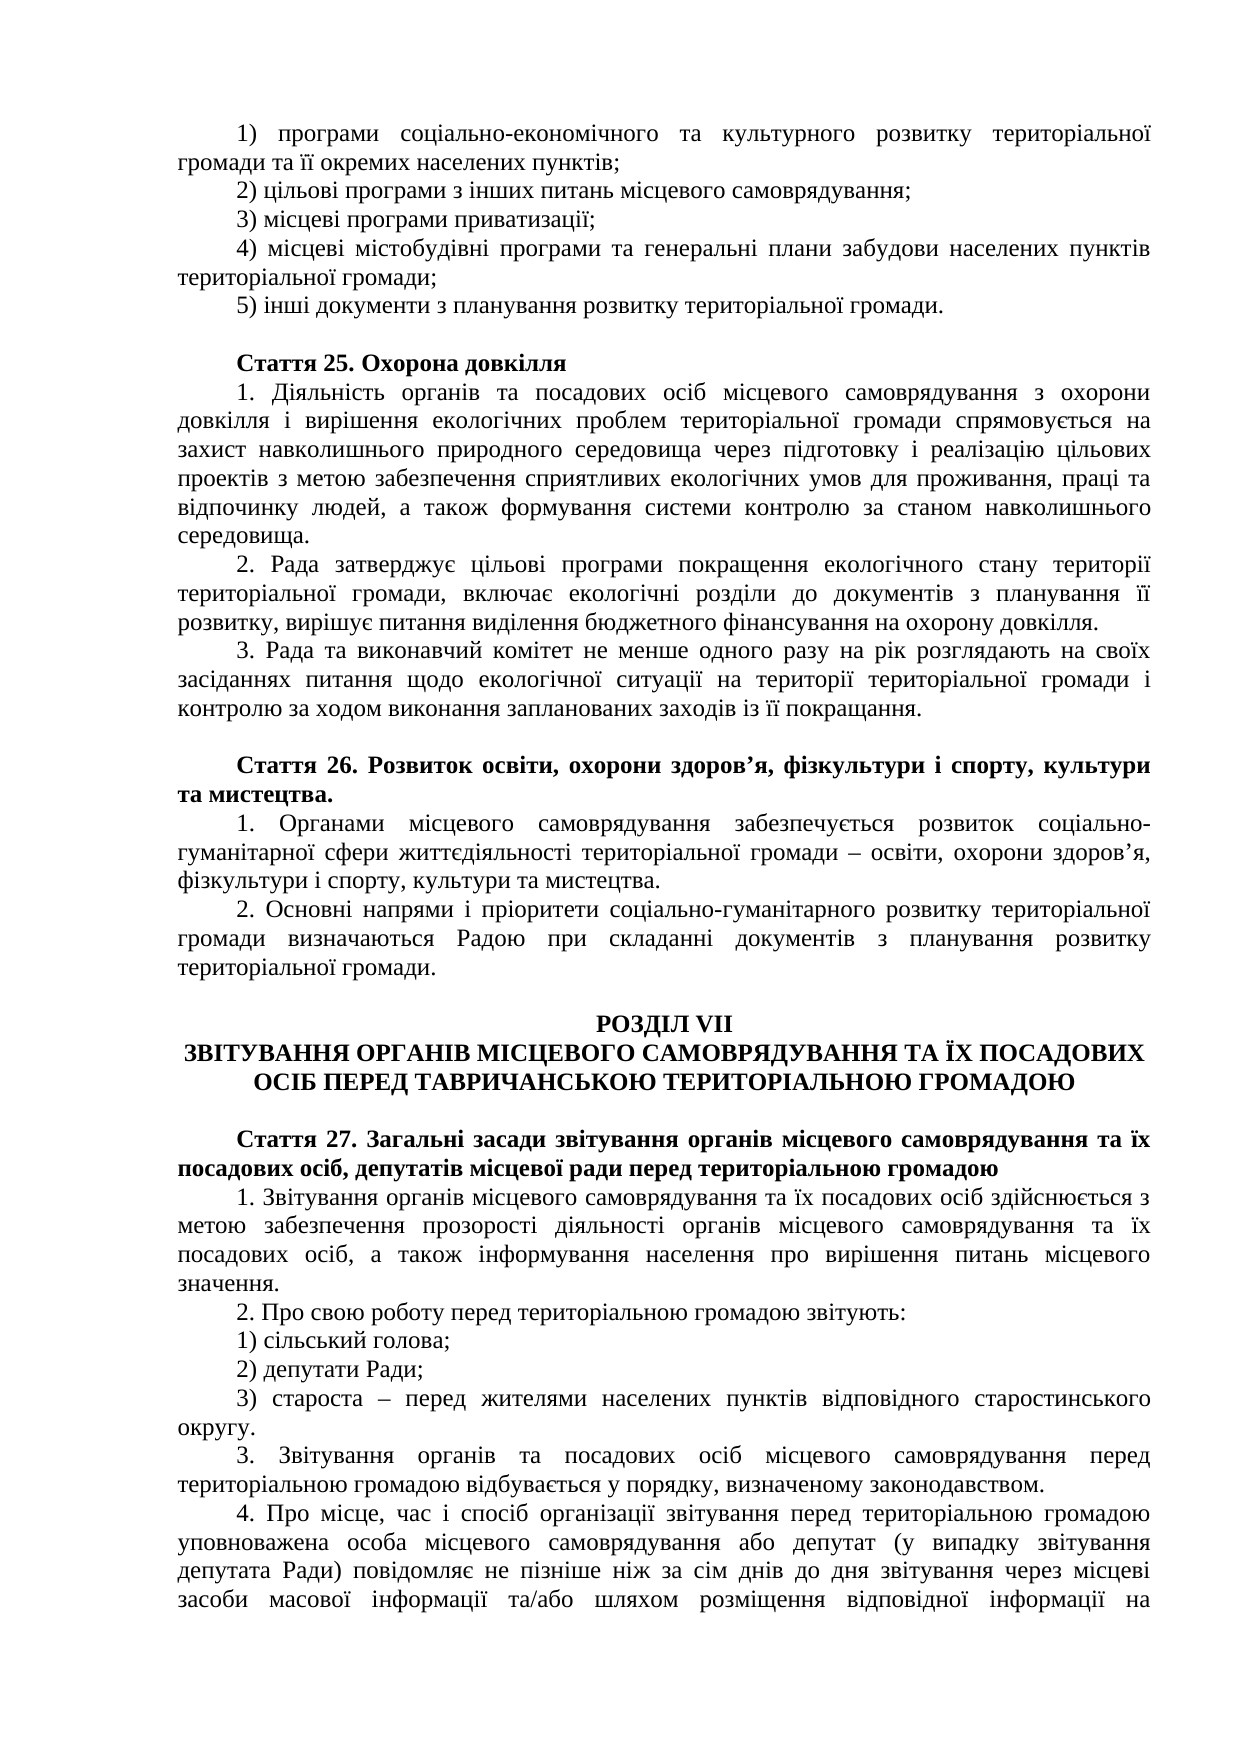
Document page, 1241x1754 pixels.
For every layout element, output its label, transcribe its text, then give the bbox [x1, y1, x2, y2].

text 2) цільові програми з інших питань місцевого самоврядування; [177, 176, 1152, 204]
text 1. Звітування органів місцевого самоврядування та їх посадових осіб здійснюється з метою забезпечення прозорості діяльності органів місцевого самоврядування та їх посадових осіб, а також інформування населення про вирішення питань місцевого значення. [177, 1182, 1152, 1297]
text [177, 1498, 1152, 1613]
text 4) місцеві містобудівні програми та генеральні плани забудови населених пунктів територіальної громади; [177, 233, 1152, 291]
text 5) інші документи з планування розвитку територіальної громади. [177, 291, 1152, 319]
text 2. Основні напрями і пріоритети соціально-гуманітарного розвитку територіальної громади визначаються Радою при складанні документів з планування розвитку територіальної громади. [177, 894, 1152, 981]
text Стаття 25. Охорона довкілля [177, 348, 1152, 377]
text 3) місцеві програми приватизації; [177, 204, 1152, 233]
text Стаття 27. Загальні засади звітування органів місцевого самоврядування та їх посадових осіб, депутатів місцевої ради перед територіальною громадою [177, 1124, 1152, 1182]
text 3. Рада та виконавчий комітет не менше одного разу на рік розглядають на своїх засіданнях питання щодо екологічної ситуації на території територіальної громади і контролю за ходом виконання запланованих заходів із її покращання. [177, 636, 1152, 722]
text 3. Звітування органів та посадових осіб місцевого самоврядування перед територіальною громадою відбувається у порядку, визначеному законодавством. [177, 1441, 1152, 1498]
text ЗВІТУВАННЯ ОРГАНІВ МІСЦЕВОГО САМОВРЯДУВАННЯ ТА ЇХ ПОСАДОВИХ ОСІБ ПЕРЕД ТАВРИЧАНСЬКОЮ ТЕРИТОРІАЛЬНОЮ ГРОМАДОЮ [177, 1038, 1152, 1096]
text 2. Про свою роботу перед територіальною громадою звітують: [177, 1297, 1152, 1326]
text 1) програми соціально-економічного та культурного розвитку територіальної громади та її окремих населених пунктів; [177, 118, 1152, 176]
text 2. Рада затверджує цільові програми покращення екологічного стану території територіальної громади, включає екологічні розділи до документів з планування її розвитку, вирішує питання виділення бюджетного фінансування на охорону довкілля. [177, 549, 1152, 636]
text РОЗДІЛ VІІ [177, 1009, 1152, 1038]
text 1. Органами місцевого самоврядування забезпечується розвиток соціально-гуманітарної сфери життєдіяльності територіальної громади – освіти, охорони здоров’я, фізкультури і спорту, культури та мистецтва. [177, 808, 1152, 894]
text 1) сільський голова; [177, 1326, 1152, 1354]
text 3) староста – перед жителями населених пунктів відповідного старостинського округу. [177, 1383, 1152, 1441]
text 1. Діяльність органів та посадових осіб місцевого самоврядування з охорони довкілля і вирішення екологічних проблем територіальної громади спрямовується на захист навколишнього природного середовища через підготовку і реалізацію цільових проектів з метою забезпечення сприятливих екологічних умов для проживання, праці та відпочинку людей, а також формування системи контролю за станом навколишнього середовища. [177, 377, 1152, 549]
text Стаття 26. Розвиток освіти, охорони здоров’я, фізкультури і спорту, культури та мистецтва. [177, 751, 1152, 808]
text 2) депутати Ради; [177, 1354, 1152, 1383]
